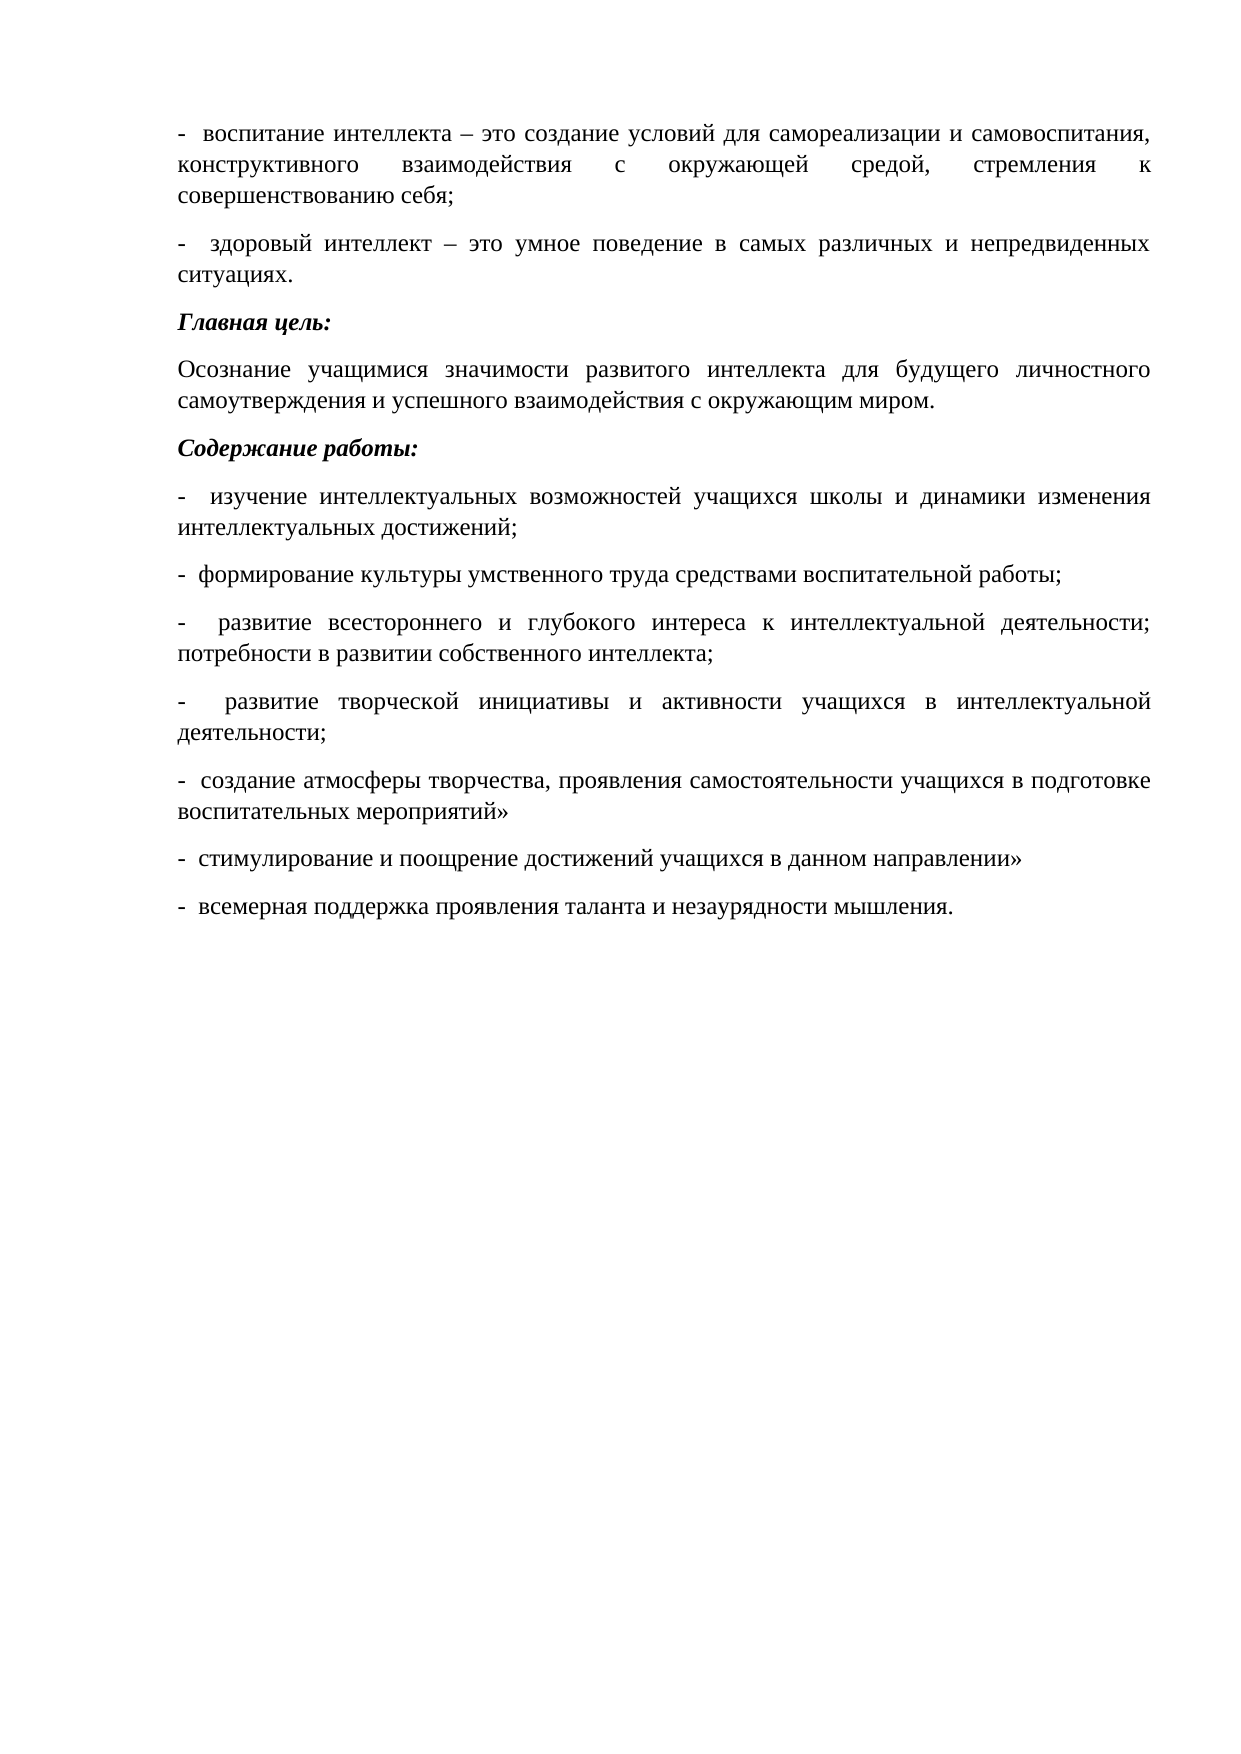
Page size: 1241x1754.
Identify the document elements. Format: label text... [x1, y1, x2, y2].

text - развитие всестороннего и глубокого интереса к интеллектуальной деятельности; потребности в развитии собственного интеллекта; [177, 607, 1152, 667]
text Содержание работы: [177, 433, 1152, 462]
text - воспитание интеллекта – это создание условий для самореализации и самовоспитания, конструктивного взаимодействия с окружающей средой, стремления к совершенствованию себя; [177, 118, 1152, 209]
text - изучение интеллектуальных возможностей учащихся школы и динамики изменения интеллектуальных достижений; [177, 481, 1152, 541]
text - всемерная поддержка проявления таланта и незаурядности мышления. [177, 891, 1152, 920]
text - создание атмосферы творчества, проявления самостоятельности учащихся в подготовке воспитательных мероприятий» [177, 765, 1152, 824]
text Главная цель: [177, 307, 1152, 335]
text Осознание учащимися значимости развитого интеллекта для будущего личностного самоутверждения и успешного взаимодействия с окружающим миром. [177, 354, 1152, 414]
text - развитие творческой инициативы и активности учащихся в интеллектуальной деятельности; [177, 686, 1152, 746]
text - формирование культуры умственного труда средствами воспитательной работы; [177, 559, 1152, 588]
text - здоровый интеллект – это умное поведение в самых различных и непредвиденных ситуациях. [177, 228, 1152, 288]
text - стимулирование и поощрение достижений учащихся в данном направлении» [177, 843, 1152, 872]
